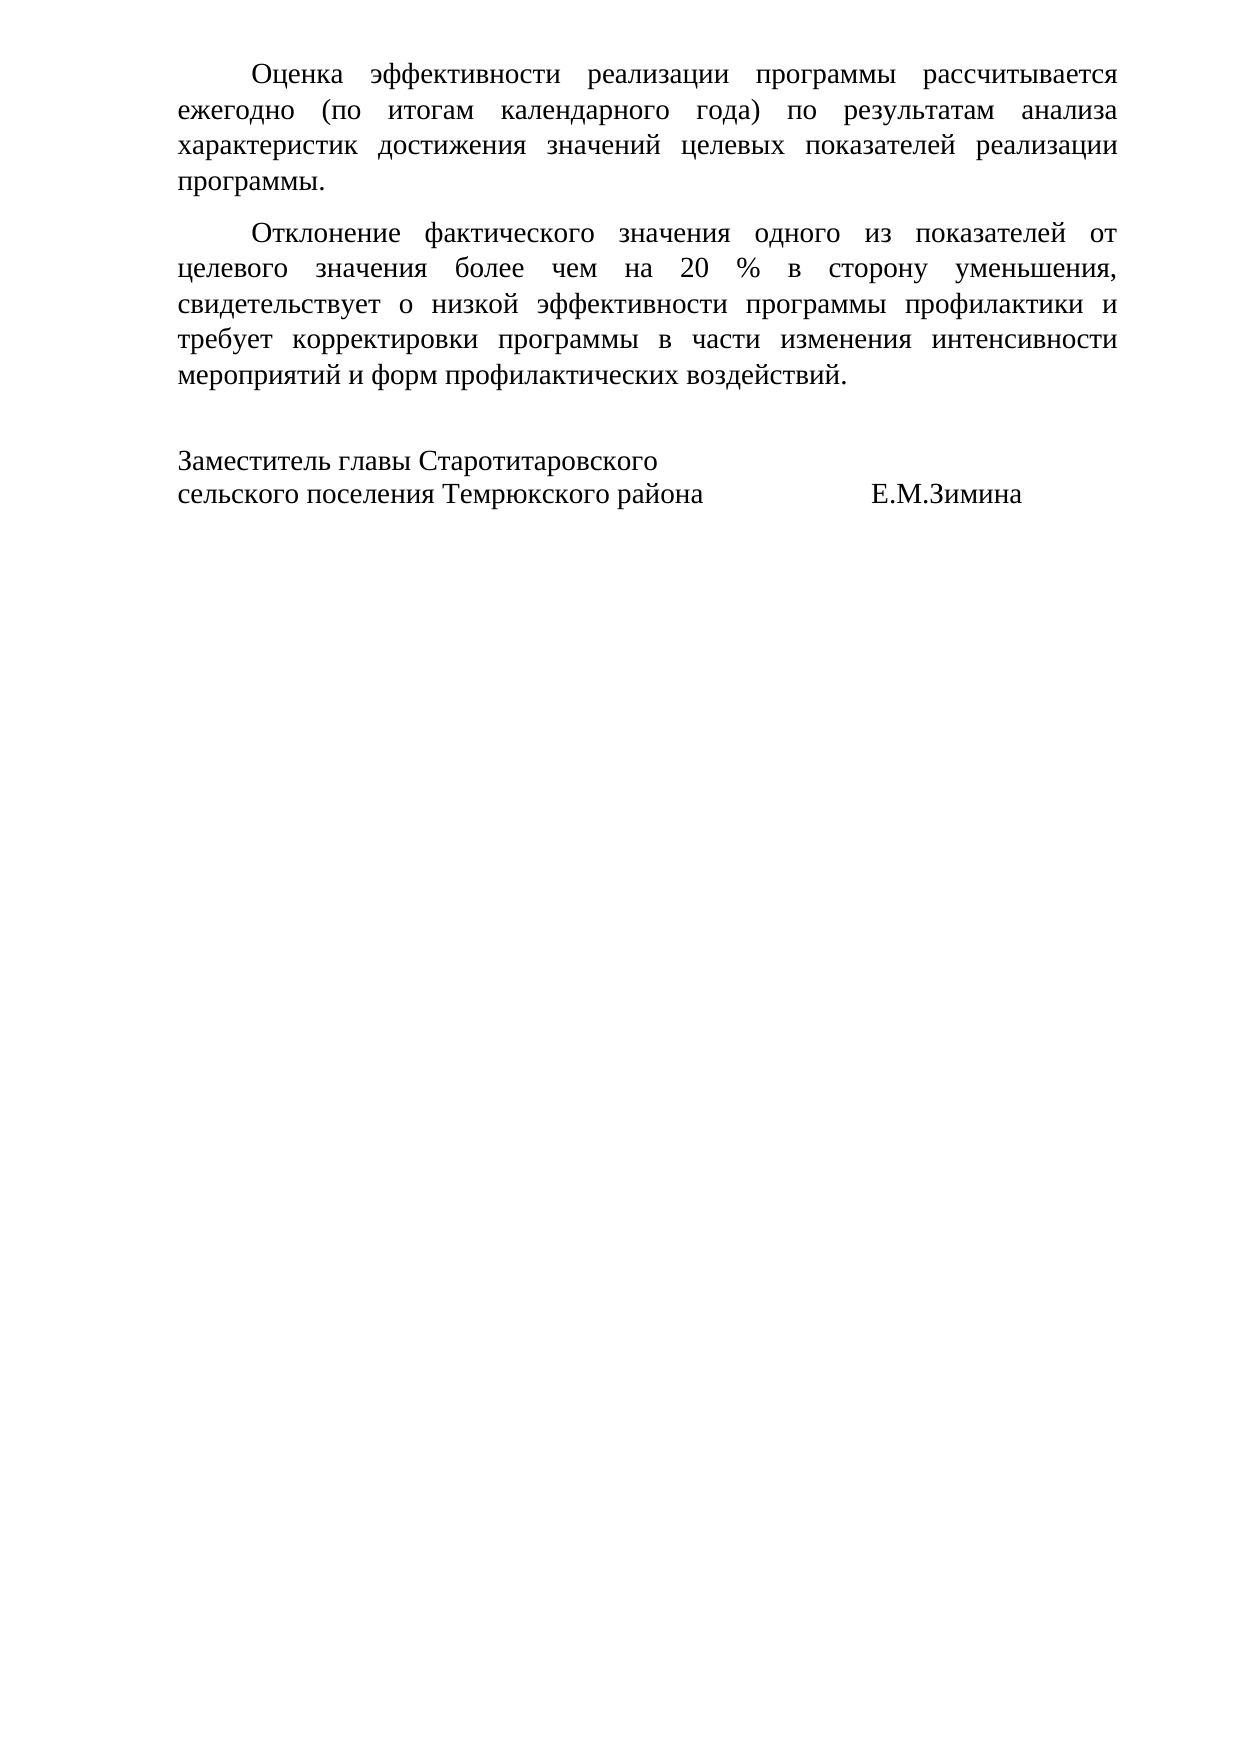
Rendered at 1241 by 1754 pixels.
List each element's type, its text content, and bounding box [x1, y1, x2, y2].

text Оценка эффективности реализации программы рассчитывается ежегодно (по итогам календарного года) по результатам анализа характеристик достижения значений целевых показателей реализации программы. [177, 161, 1118, 196]
text Заместитель главы Старотитаровского [177, 443, 1152, 476]
text Отклонение фактического значения одного из показателей от целевого значения более чем на 20 % в сторону уменьшения, свидетельствует о низкой эффективности программы профилактики и требует корректировки программы в части изменения интенсивности мероприятий и форм профилактических воздействий. [177, 215, 1118, 251]
text Отклонение фактического значения одного из показателей от целевого значения более чем на 20 % в сторону уменьшения, свидетельствует о низкой эффективности программы профилактики и требует корректировки программы в части изменения интенсивности мероприятий и форм профилактических воздействий. [177, 355, 1118, 391]
text сельского поселения Темрюкского района Е.М.Зимина [177, 476, 1152, 510]
text Оценка эффективности реализации программы рассчитывается ежегодно (по итогам календарного года) по результатам анализа характеристик достижения значений целевых показателей реализации программы. [177, 56, 1118, 92]
